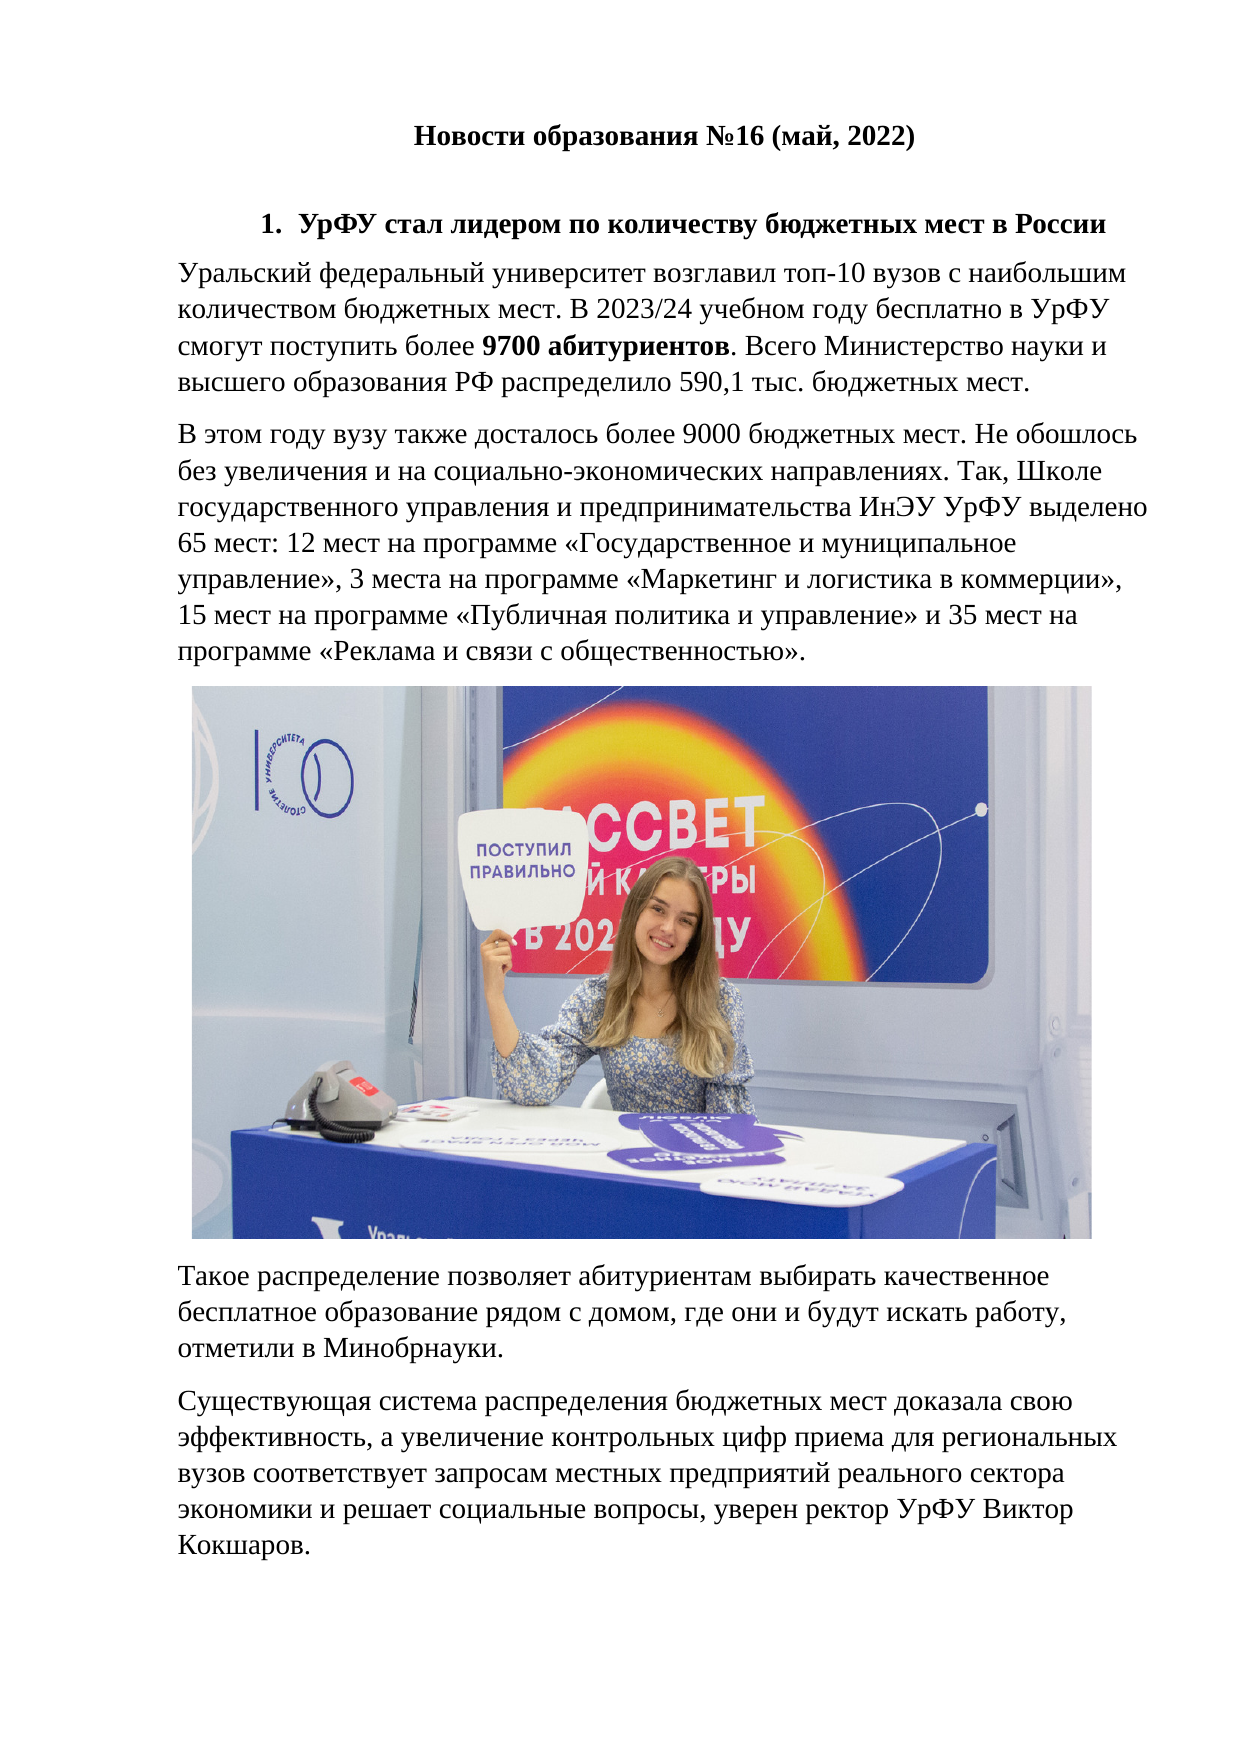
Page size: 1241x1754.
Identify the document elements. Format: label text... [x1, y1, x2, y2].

text Уральский федеральный университет возглавил топ-10 вузов с наибольшим количеством бюджетных мест. В 2023/24 учебном году бесплатно в УрФУ смогут поступить более 9700 абитуриентов. Всего Министерство науки и высшего образования РФ распределило 590,1 тыс. бюджетных мест. [177, 255, 1152, 397]
text В этом году вузу также досталось более 9000 бюджетных мест. Не обошлось без увеличения и на социально-экономических направлениях. Так, Школе государственного управления и предпринимательства ИнЭУ УрФУ выделено 65 мест: 12 мест на программе «Государственное и муниципальное управление», 3 места на программе «Маркетинг и логистика в коммерции», 15 мест на программе «Публичная политика и управление» и 35 мест на программе «Реклама и связи с общественностью». [177, 417, 1152, 667]
text Существующая система распределения бюджетных мест доказала свою эффективность, а увеличение контрольных цифр приема для региональных вузов соответствует запросам местных предприятий реального сектора экономики и решает социальные вопросы, уверен ректор УрФУ Виктор Кокшаров. [177, 1383, 1152, 1561]
text Новости образования №16 (май, 2022) [177, 118, 1152, 152]
text Такое распределение позволяет абитуриентам выбирать качественное бесплатное образование рядом с домом, где они и будут искать работу, отметили в Минобрнауки. [177, 1258, 1152, 1363]
list УрФУ стал лидером по количеству бюджетных мест в России [215, 171, 1152, 240]
picture [191, 686, 1092, 1239]
